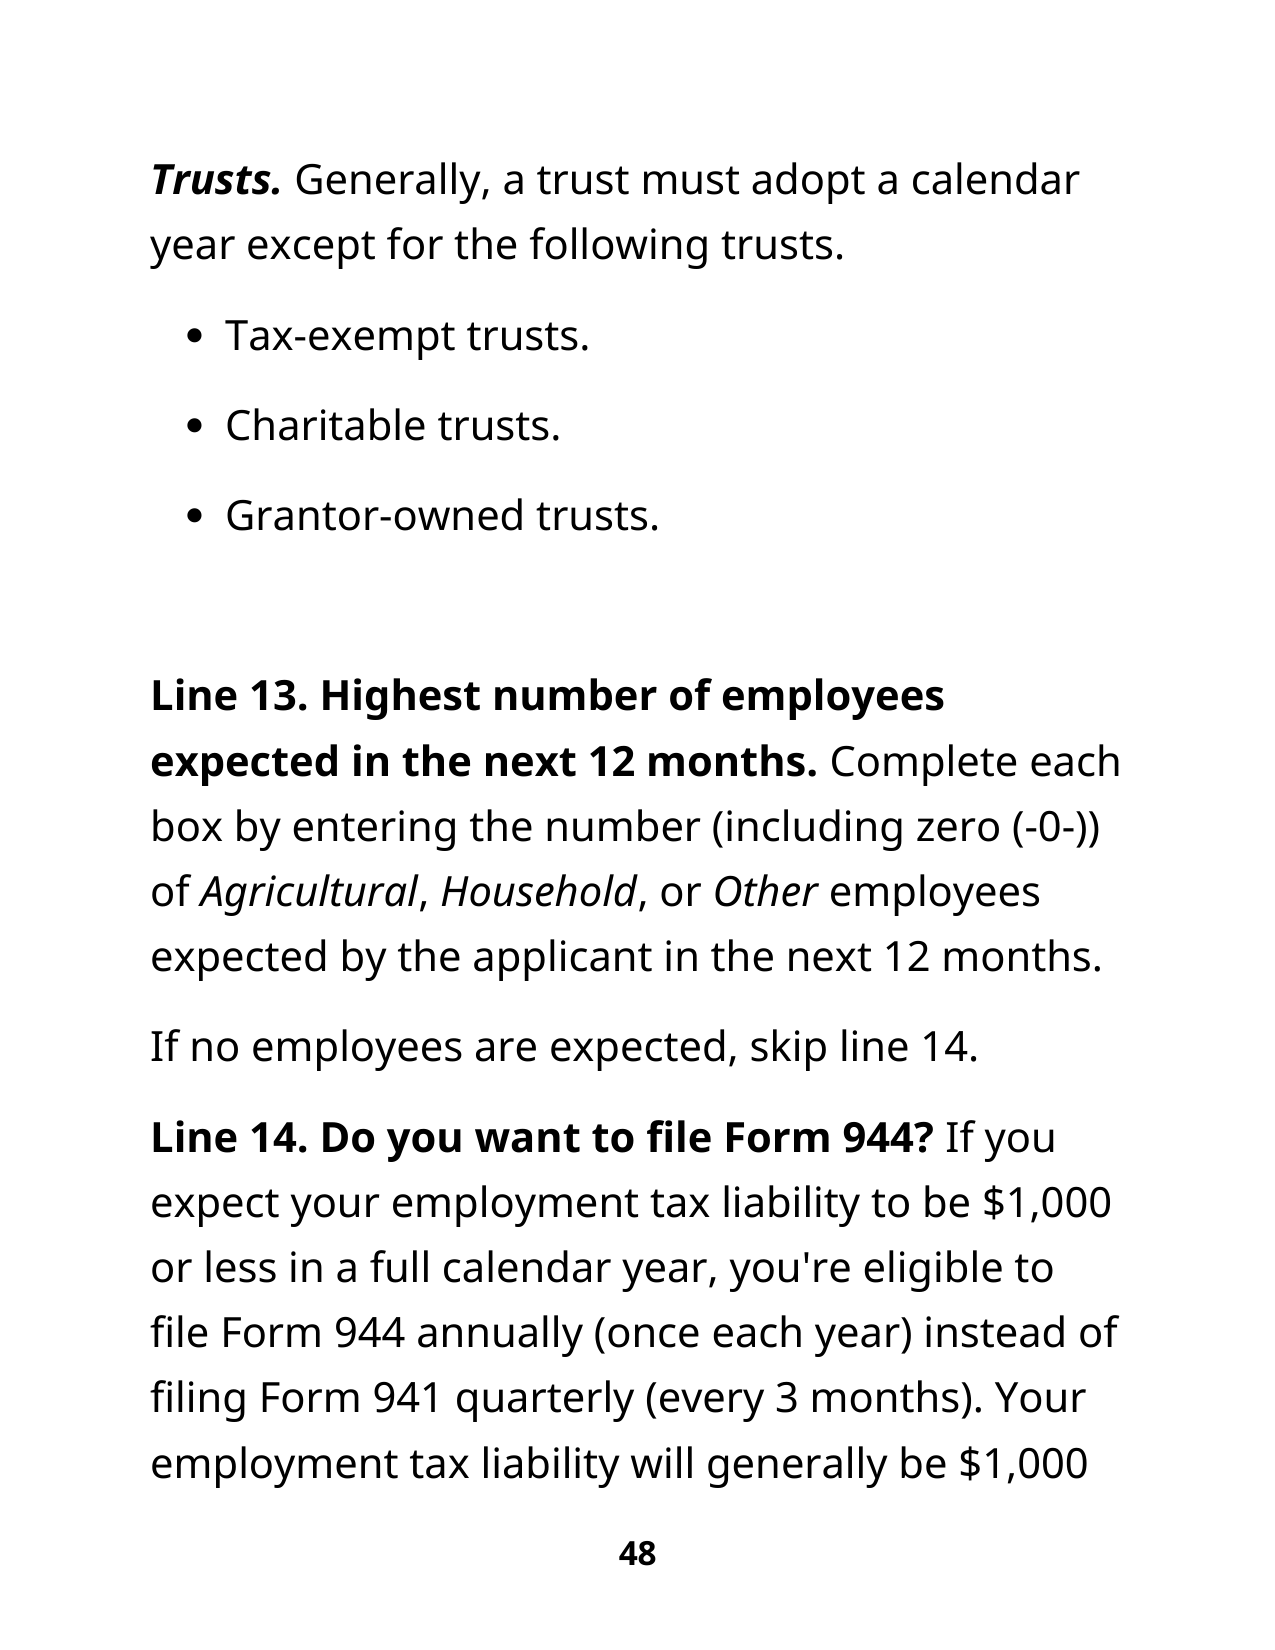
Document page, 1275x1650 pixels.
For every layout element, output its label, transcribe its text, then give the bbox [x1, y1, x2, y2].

text If no employees are expected, skip line 14. [150, 1017, 1125, 1074]
text Trusts. Generally, a trust must adopt a calendar year except for the following trusts. [150, 150, 1125, 272]
text Tax-exempt trusts. [187, 305, 1125, 362]
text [150, 1107, 1125, 1490]
text Charitable trusts. [187, 396, 1125, 452]
text Grantor-owned trusts. [187, 486, 1125, 543]
text Line 13. Highest number of employees expected in the next 12 months. Complete each box by entering the number (including zero (-0-)) of Agricultural, Household, or Other employees expected by the applicant in the next 12 months. [150, 666, 1125, 984]
